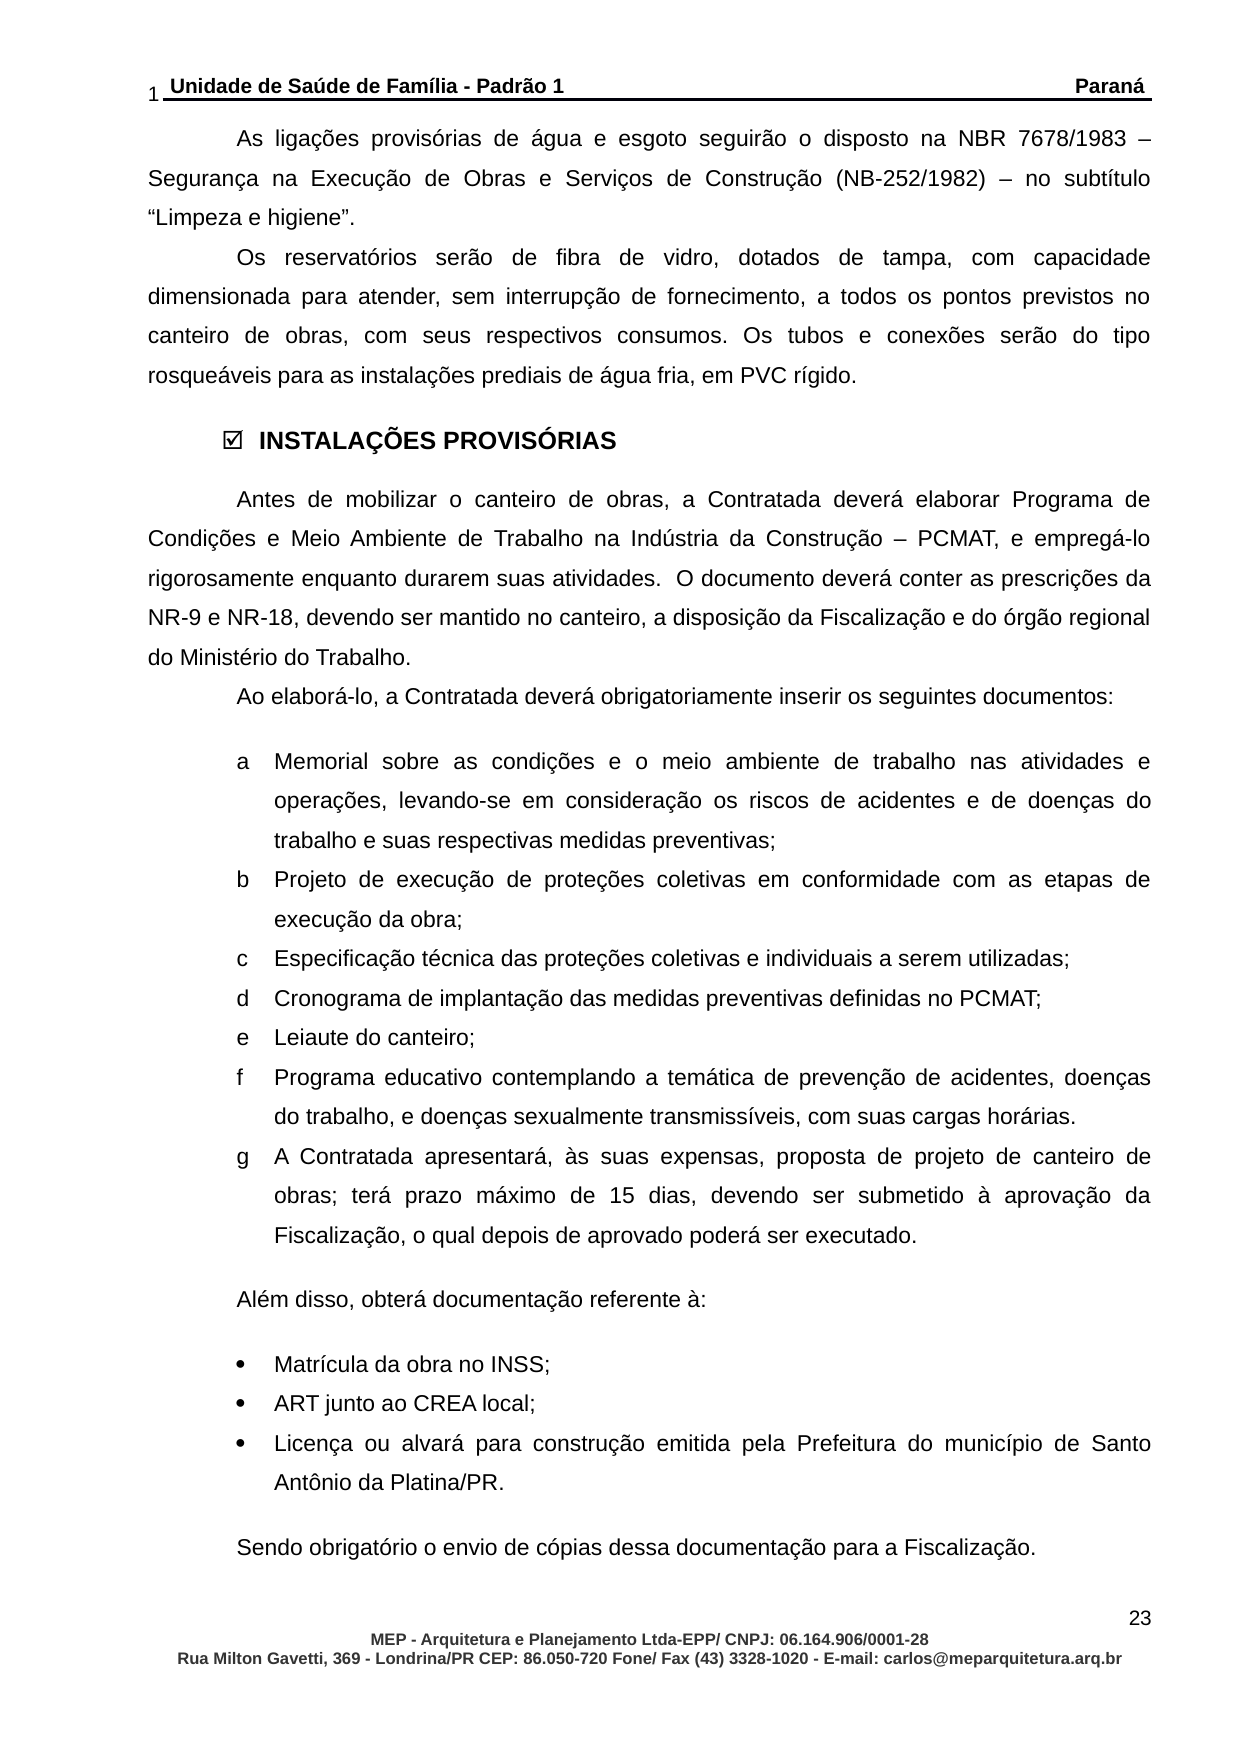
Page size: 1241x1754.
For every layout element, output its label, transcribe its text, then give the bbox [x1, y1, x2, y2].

list INSTALAÇÕES PROVISÓRIAS [221, 426, 1152, 455]
text Ao elaborá-lo, a Contratada deverá obrigatoriamente inserir os seguintes documentos: [148, 683, 1152, 710]
list Cronograma de implantação das medidas preventivas definidas no PCMAT; [236, 985, 1152, 1011]
text As ligações provisórias de água e esgoto seguirão o disposto na NBR 7678/1983 – Segurança na Execução de Obras e Serviços de Construção (NB-252/1982) – no subtítulo “Limpeza e higiene”. [148, 125, 1152, 230]
text Antes de mobilizar o canteiro de obras, a Contratada deverá elaborar Programa de Condições e Meio Ambiente de Trabalho na Indústria da Construção – PCMAT, e empregá-lo rigorosamente enquanto durarem suas atividades. O documento deverá conter as prescrições da NR-9 e NR-18, devendo ser mantido no canteiro, a disposição da Fiscalização e do órgão regional do Ministério do Trabalho. [148, 486, 1152, 670]
list Memorial sobre as condições e o meio ambiente de trabalho nas atividades e operações, levando-se em consideração os riscos de acidentes e de doenças do trabalho e suas respectivas medidas preventivas; [236, 748, 1152, 853]
list Leiaute do canteiro; [236, 1024, 1152, 1051]
list Licença ou alvará para construção emitida pela Prefeitura do município de Santo Antônio da Platina/PR. [236, 1429, 1152, 1495]
list ART junto ao CREA local; [236, 1390, 1152, 1416]
text Além disso, obterá documentação referente à: [148, 1286, 1152, 1312]
text Sendo obrigatório o envio de cópias dessa documentação para a Fiscalização. [148, 1533, 1152, 1560]
list Matrícula da obra no INSS; [236, 1351, 1152, 1377]
list Projeto de execução de proteções coletivas em conformidade com as etapas de execução da obra; [236, 866, 1152, 932]
list A Contratada apresentará, às suas expensas, proposta de projeto de canteiro de obras; terá prazo máximo de 15 dias, devendo ser submetido à aprovação da Fiscalização, o qual depois de aprovado poderá ser executado. [236, 1143, 1152, 1248]
list Programa educativo contemplando a temática de prevenção de acidentes, doenças do trabalho, e doenças sexualmente transmissíveis, com suas cargas horárias. [236, 1064, 1152, 1129]
list Especificação técnica das proteções coletivas e individuais a serem utilizadas; [236, 945, 1152, 972]
text Os reservatórios serão de fibra de vidro, dotados de tampa, com capacidade dimensionada para atender, sem interrupção de fornecimento, a todos os pontos previstos no canteiro de obras, com seus respectivos consumos. Os tubos e conexões serão do tipo rosqueáveis para as instalações prediais de água fria, em PVC rígido. [148, 243, 1152, 388]
